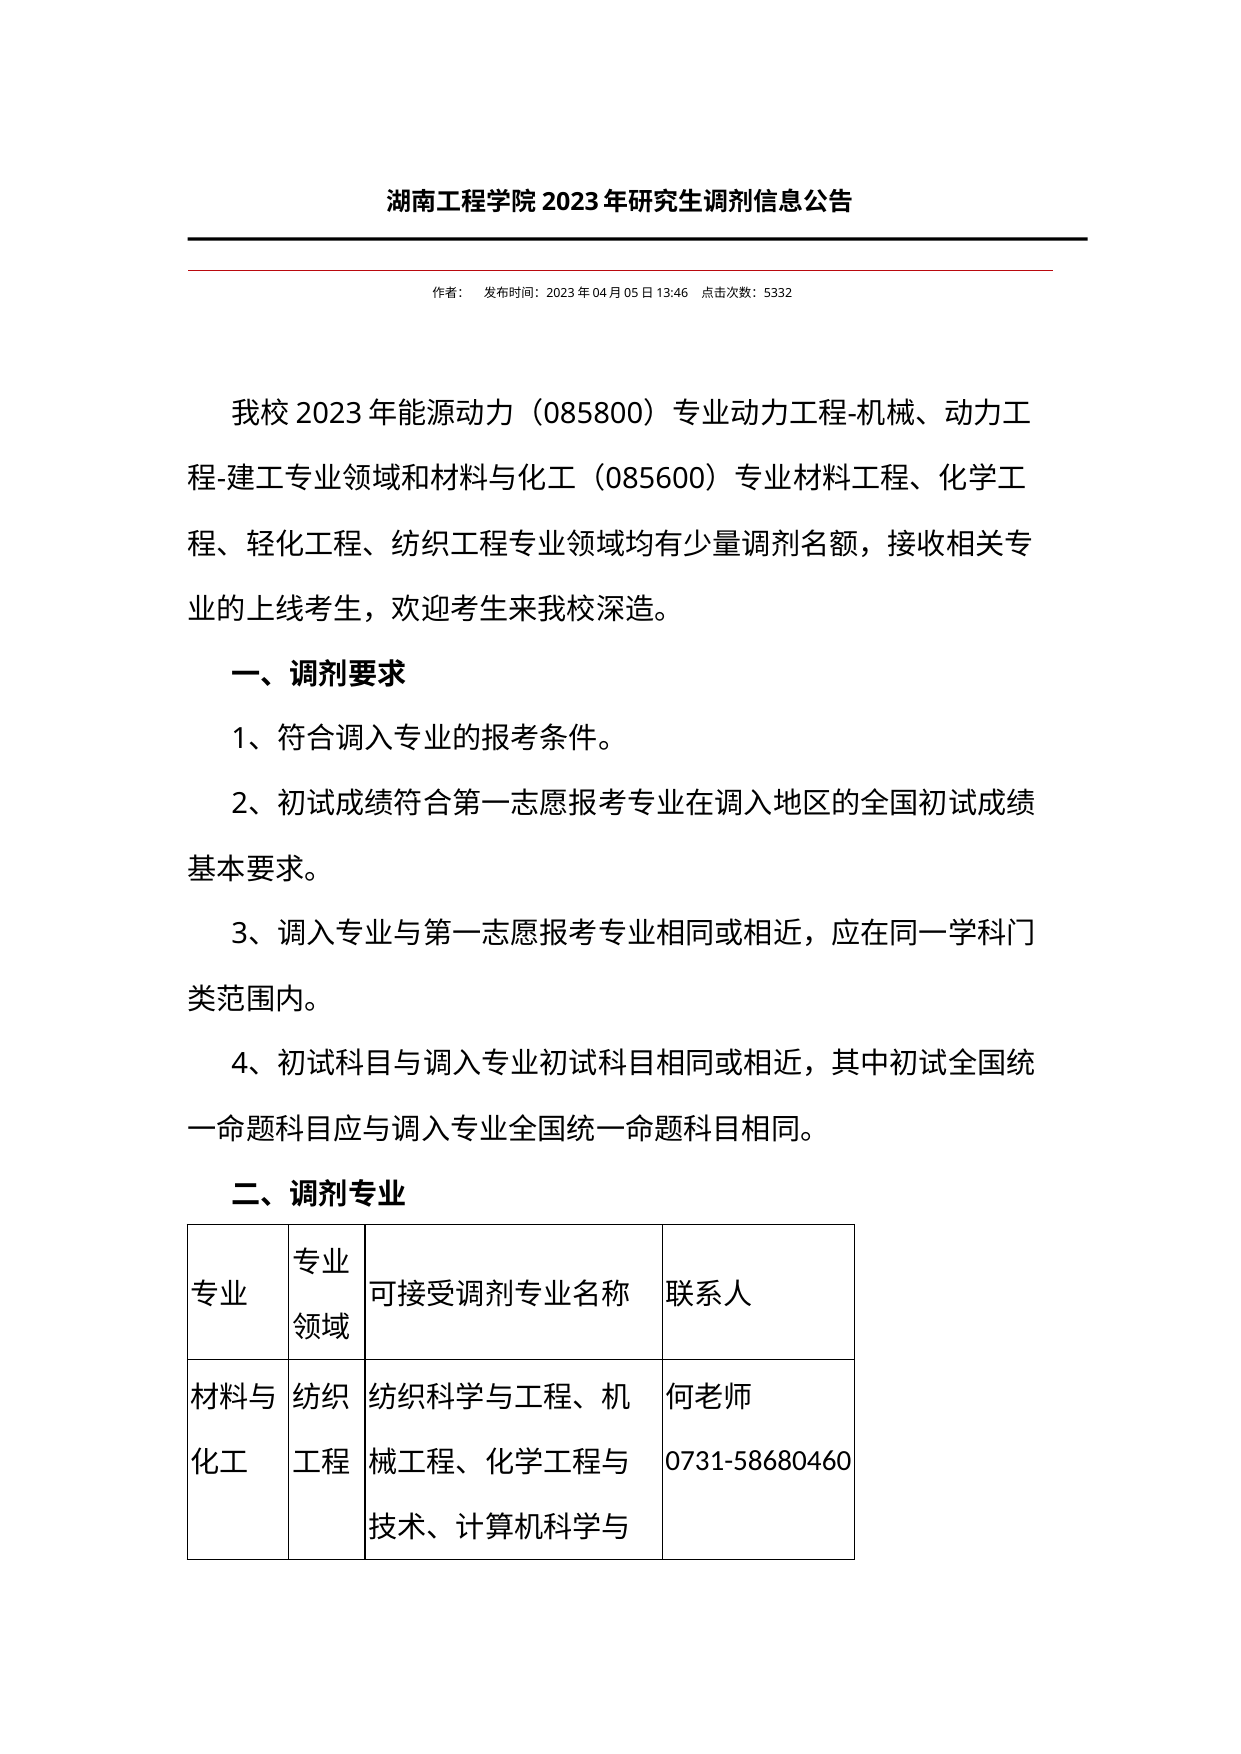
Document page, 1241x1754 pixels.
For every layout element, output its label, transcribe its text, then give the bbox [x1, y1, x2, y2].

table_header 可接受调剂专业名称 [366, 1225, 662, 1359]
text 3、调入专业与第一志愿报考专业相同或相近，应在同一学科门类范围内。 [187, 899, 1053, 1029]
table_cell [366, 1360, 662, 1559]
table_header 专业 [188, 1225, 288, 1359]
text 一、调剂要求 [187, 639, 1053, 704]
table_header 专业领域 [289, 1225, 364, 1359]
text 作者： 发布时间：2023年04月05日 13:46 点击次数：5332 [187, 276, 1053, 309]
text 二、调剂专业 [187, 1159, 1053, 1224]
table_cell 材料与化工 [188, 1360, 288, 1559]
text 湖南工程学院2023年研究生调剂信息公告 [187, 167, 1053, 232]
text 4、初试科目与调入专业初试科目相同或相近，其中初试全国统一命题科目应与调入专业全国统一命题科目相同。 [187, 1029, 1053, 1159]
text 我校2023年能源动力（085800）专业动力工程-机械、动力工程-建工专业领域和材料与化工（085600）专业材料工程、化学工程、轻化工程、纺织工程专业领域均有少量调剂名额，接收相关专业的上线考生，欢迎考生来我校深造。 [187, 379, 1053, 639]
text 1、符合调入专业的报考条件。 [187, 704, 1053, 769]
table_cell 纺织工程 [289, 1360, 364, 1559]
text 2、初试成绩符合第一志愿报考专业在调入地区的全国初试成绩基本要求。 [187, 769, 1053, 899]
table_cell 何老师 0731-58680460 [663, 1360, 854, 1559]
table_header 联系人 [663, 1225, 854, 1359]
